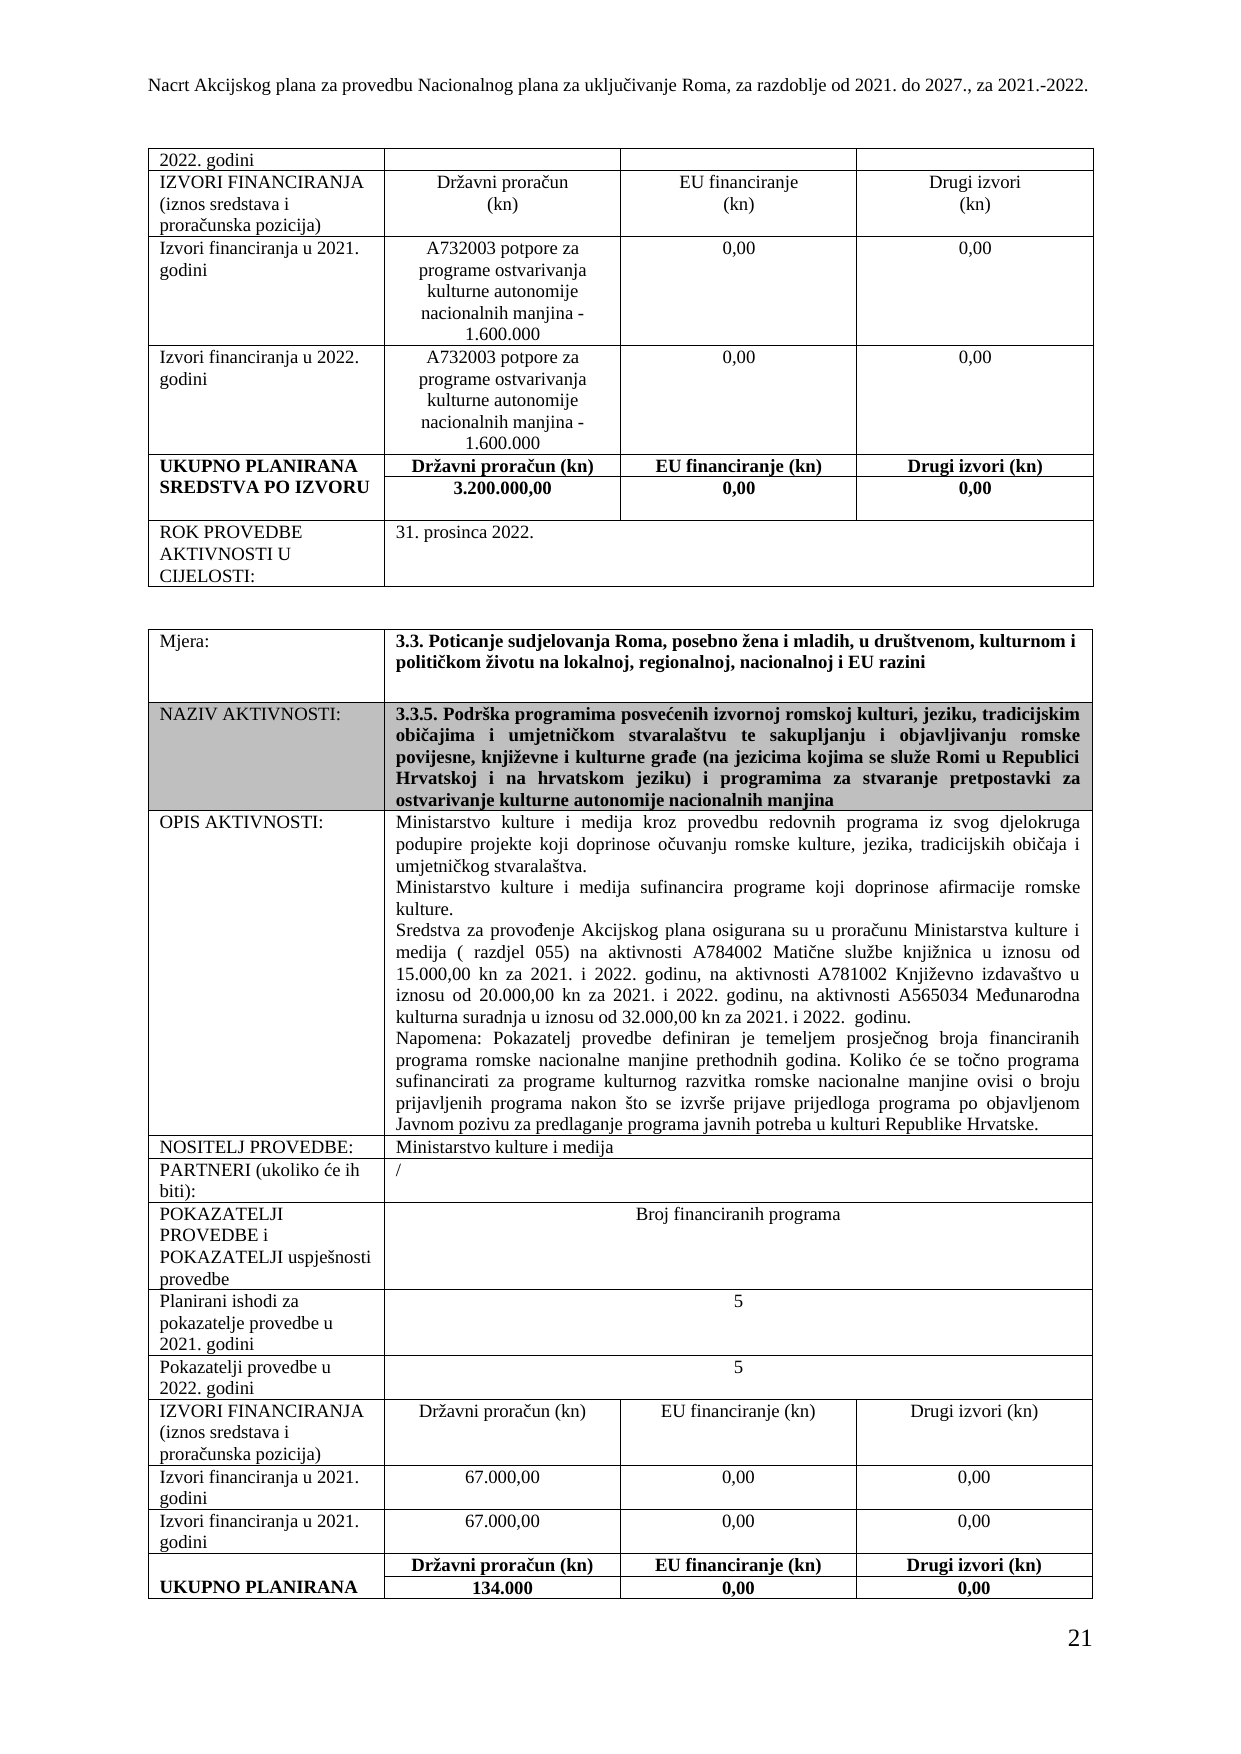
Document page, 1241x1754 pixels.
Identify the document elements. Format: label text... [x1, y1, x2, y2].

table_cell A732003 potpore za programe ostvarivanja kulturne autonomije nacionalnih manjina - 1.600.000 [385, 346, 620, 454]
table_cell 5 [385, 1290, 1092, 1355]
table_cell 67.000,00 [385, 1510, 620, 1553]
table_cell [149, 149, 384, 170]
table_cell Izvori financiranja u 2021. godini [149, 1466, 384, 1509]
table_cell Državni proračun (kn) [385, 171, 620, 236]
table_cell 0,00 [621, 346, 856, 454]
table_cell 0 [857, 149, 1093, 170]
table_cell Izvori financiranja u 2021. godini [149, 237, 384, 345]
table_cell UKUPNO PLANIRANA SREDSTVA PO IZVORU [149, 455, 384, 520]
table_cell 0,00 [621, 477, 856, 520]
table_cell 0,00 [857, 346, 1093, 454]
table_cell EU financiranje (kn) [621, 1400, 856, 1464]
table_cell EU financiranje (kn) [621, 171, 856, 236]
table_cell Broj financiranih programa [385, 1203, 1092, 1289]
table_cell 0,00 [857, 477, 1093, 520]
table_cell 0,00 [621, 1577, 856, 1598]
table_cell Ministarstvo kulture i medija kroz provedbu redovnih programa iz svog djelokruga podupire projekte koji doprinose očuvanju romske kulture, jezika, tradicijskih običaja i umjetničkog stvaralaštva. Ministarstvo kulture i medija sufinancira programe koji doprinose afirmacije romske kulture. Sredstva za provođenje Akcijskog plana osigurana su u proračunu Ministarstva kulture i medija ( razdjel 055) na aktivnosti A784002 Matične službe knjižnica u iznosu od 15.000,00 kn za 2021. i 2022. godinu, na aktivnosti A781002 Književno izdavaštvo u iznosu od 20.000,00 kn za 2021. i 2022. godinu, na aktivnosti A565034 Međunarodna kulturna suradnja u iznosu od 32.000,00 kn za 2021. i 2022. godinu. Napomena: Pokazatelj provedbe definiran je temeljem prosječnog broja financiranih programa romske nacionalne manjine prethodnih godina. Koliko će se točno programa sufinancirati za programe kulturnog razvitka romske nacionalne manjine ovisi o broju prijavljenih programa nakon što se izvrše prijave prijedloga programa po objavljenom Javnom pozivu za predlaganje programa javnih potreba u kulturi Republike Hrvatske. [385, 811, 1092, 1135]
table_cell A732003 potpore za programe ostvarivanja kulturne autonomije nacionalnih manjina - 1.600.000 [385, 237, 620, 345]
table_cell 0,00 [621, 237, 856, 345]
table_cell Državni proračun (kn) [385, 1554, 620, 1576]
table_cell 5 [385, 1356, 1092, 1399]
table_cell Drugi izvori (kn) [857, 1400, 1092, 1464]
table_cell 4 [385, 149, 620, 170]
table_cell EU financiranje (kn) [621, 455, 856, 476]
table_cell OPIS AKTIVNOSTI: [149, 811, 384, 1135]
table_cell 0,00 [621, 1466, 856, 1509]
table_cell 0,00 [857, 237, 1093, 345]
table_cell 134.000 [385, 1577, 620, 1598]
table_cell 0,00 [857, 1466, 1092, 1509]
table_cell NOSITELJ PROVEDBE: [149, 1136, 384, 1157]
table_cell IZVORI FINANCIRANJA (iznos sredstava i proračunska pozicija) [149, 1400, 384, 1464]
table_cell Ministarstvo kulture i medija [385, 1136, 1092, 1157]
table_cell 0,00 [857, 1577, 1092, 1598]
table_cell Izvori financiranja u 2022. godini [149, 346, 384, 454]
table_cell Izvori financiranja u 2021. godini [149, 1510, 384, 1553]
table_cell Planirani ishodi za pokazatelje provedbe u 2021. godini [149, 1290, 384, 1355]
table_cell ROK PROVEDBE AKTIVNOSTI U CIJELOSTI: [149, 521, 384, 586]
table_header Mjera: [149, 630, 384, 702]
table_cell EU financiranje (kn) [621, 1554, 856, 1576]
table_cell Državni proračun (kn) [385, 455, 620, 476]
table_cell 3.3.5. Podrška programima posvećenih izvornoj romskoj kulturi, jeziku, tradicijskim običajima i umjetničkom stvaralaštvu te sakupljanju i objavljivanju romske povijesne, književne i kulturne građe (na jezicima kojima se služe Romi u Republici Hrvatskoj i na hrvatskom jeziku) i programima za stvaranje pretpostavki za ostvarivanje kulturne autonomije nacionalnih manjina [385, 703, 1092, 810]
table_cell / [385, 1159, 1092, 1202]
table_cell NAZIV AKTIVNOSTI: [149, 703, 384, 810]
table_cell 67.000,00 [385, 1466, 620, 1509]
table_cell 0,00 [857, 1510, 1092, 1553]
table_cell Državni proračun (kn) [385, 1400, 620, 1464]
table_cell 11 [621, 149, 856, 170]
table_cell Drugi izvori (kn) [857, 1554, 1092, 1576]
table_cell Drugi izvori (kn) [857, 455, 1093, 476]
table_cell 0,00 [621, 1510, 856, 1553]
table_header 3.3. Poticanje sudjelovanja Roma, posebno žena i mladih, u društvenom, kulturnom i političkom životu na lokalnoj, regionalnoj, nacionalnoj i EU razini [385, 630, 1092, 702]
table_cell IZVORI FINANCIRANJA (iznos sredstava i proračunska pozicija) [149, 171, 384, 236]
table_cell UKUPNO PLANIRANA SREDSTVA PO IZVORU [149, 1554, 384, 1598]
table_cell POKAZATELJI PROVEDBE i POKAZATELJI uspješnosti provedbe [149, 1203, 384, 1289]
table_cell 3.200.000,00 [385, 477, 620, 520]
table_cell Pokazatelji provedbe u 2022. godini [149, 1356, 384, 1399]
table_cell PARTNERI (ukoliko će ih biti): [149, 1159, 384, 1202]
table_cell 31. prosinca 2022. [385, 521, 1093, 586]
table_cell Drugi izvori (kn) [857, 171, 1093, 236]
